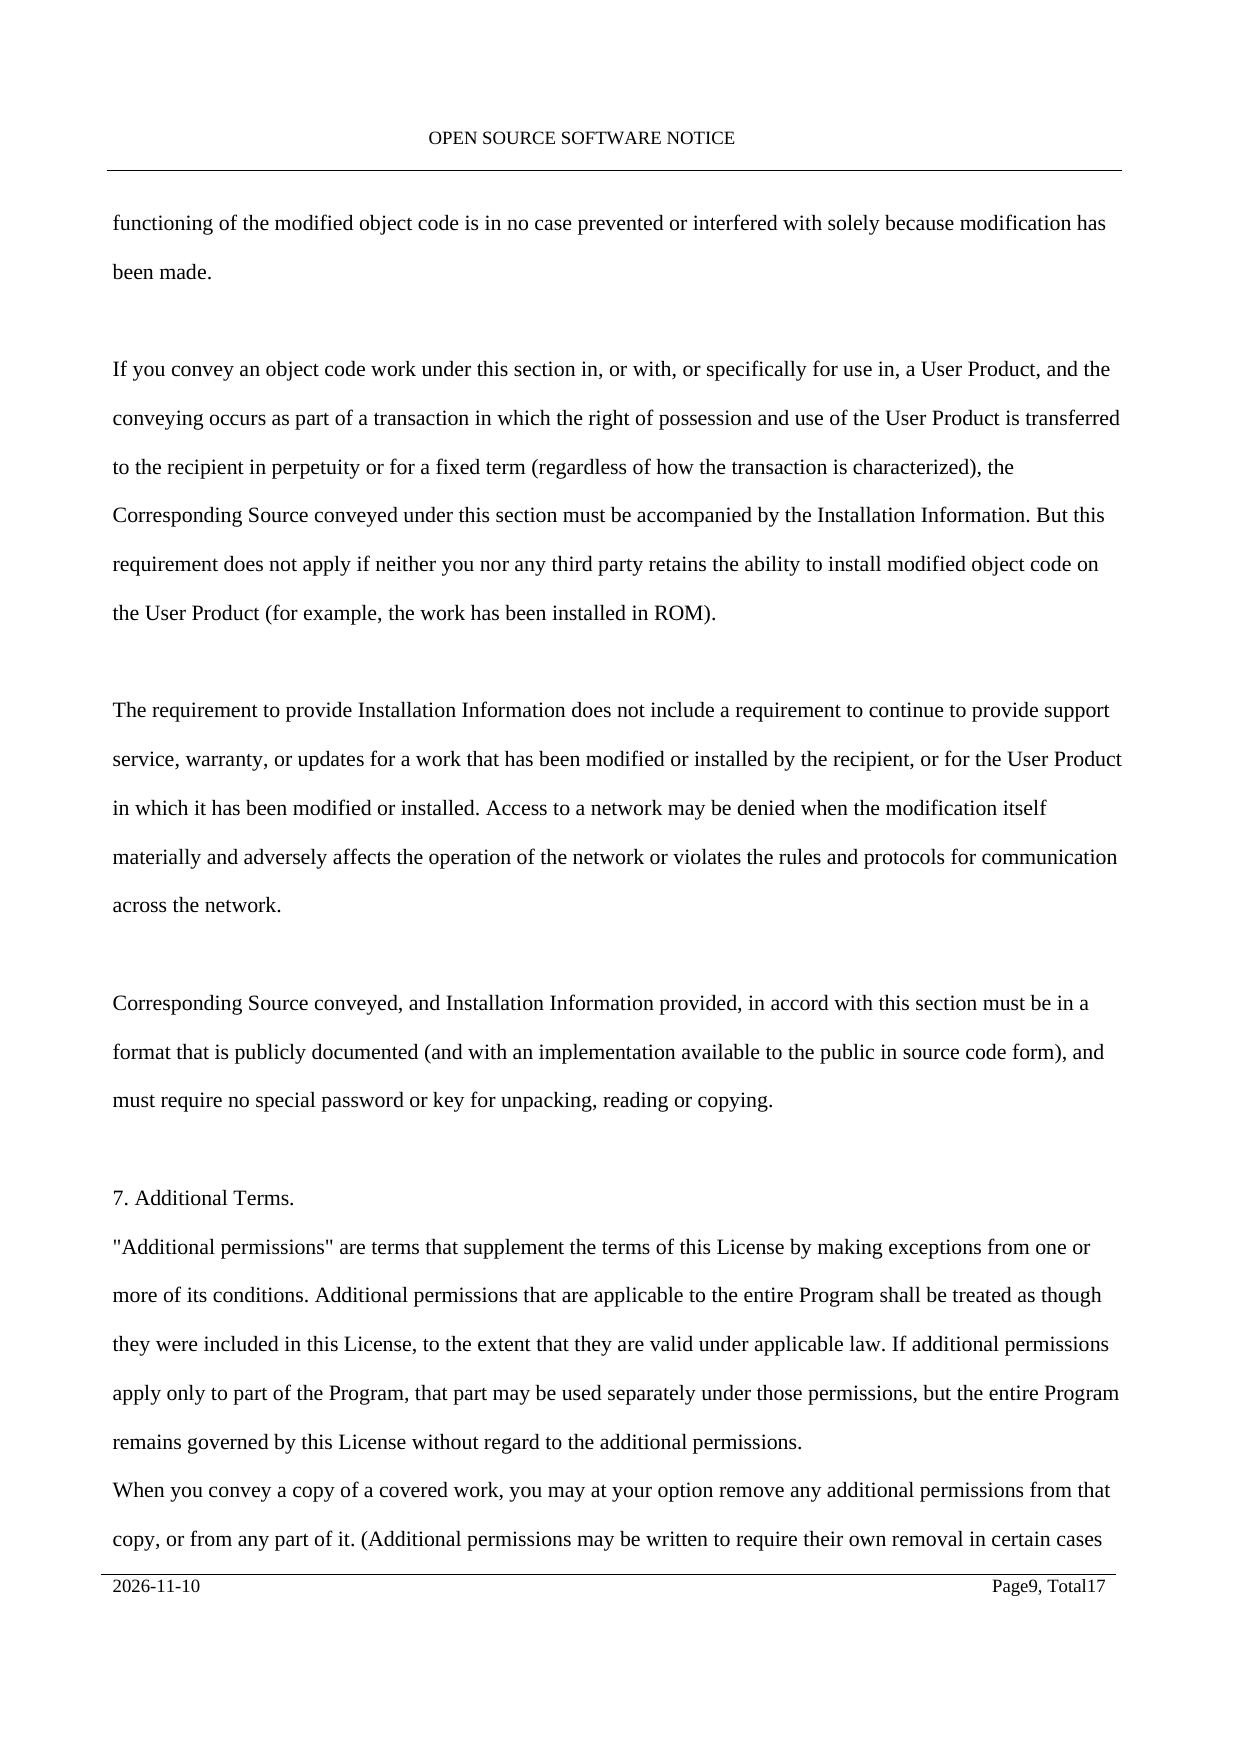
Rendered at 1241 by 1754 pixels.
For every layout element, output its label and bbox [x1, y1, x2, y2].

text [112, 206, 1128, 1555]
